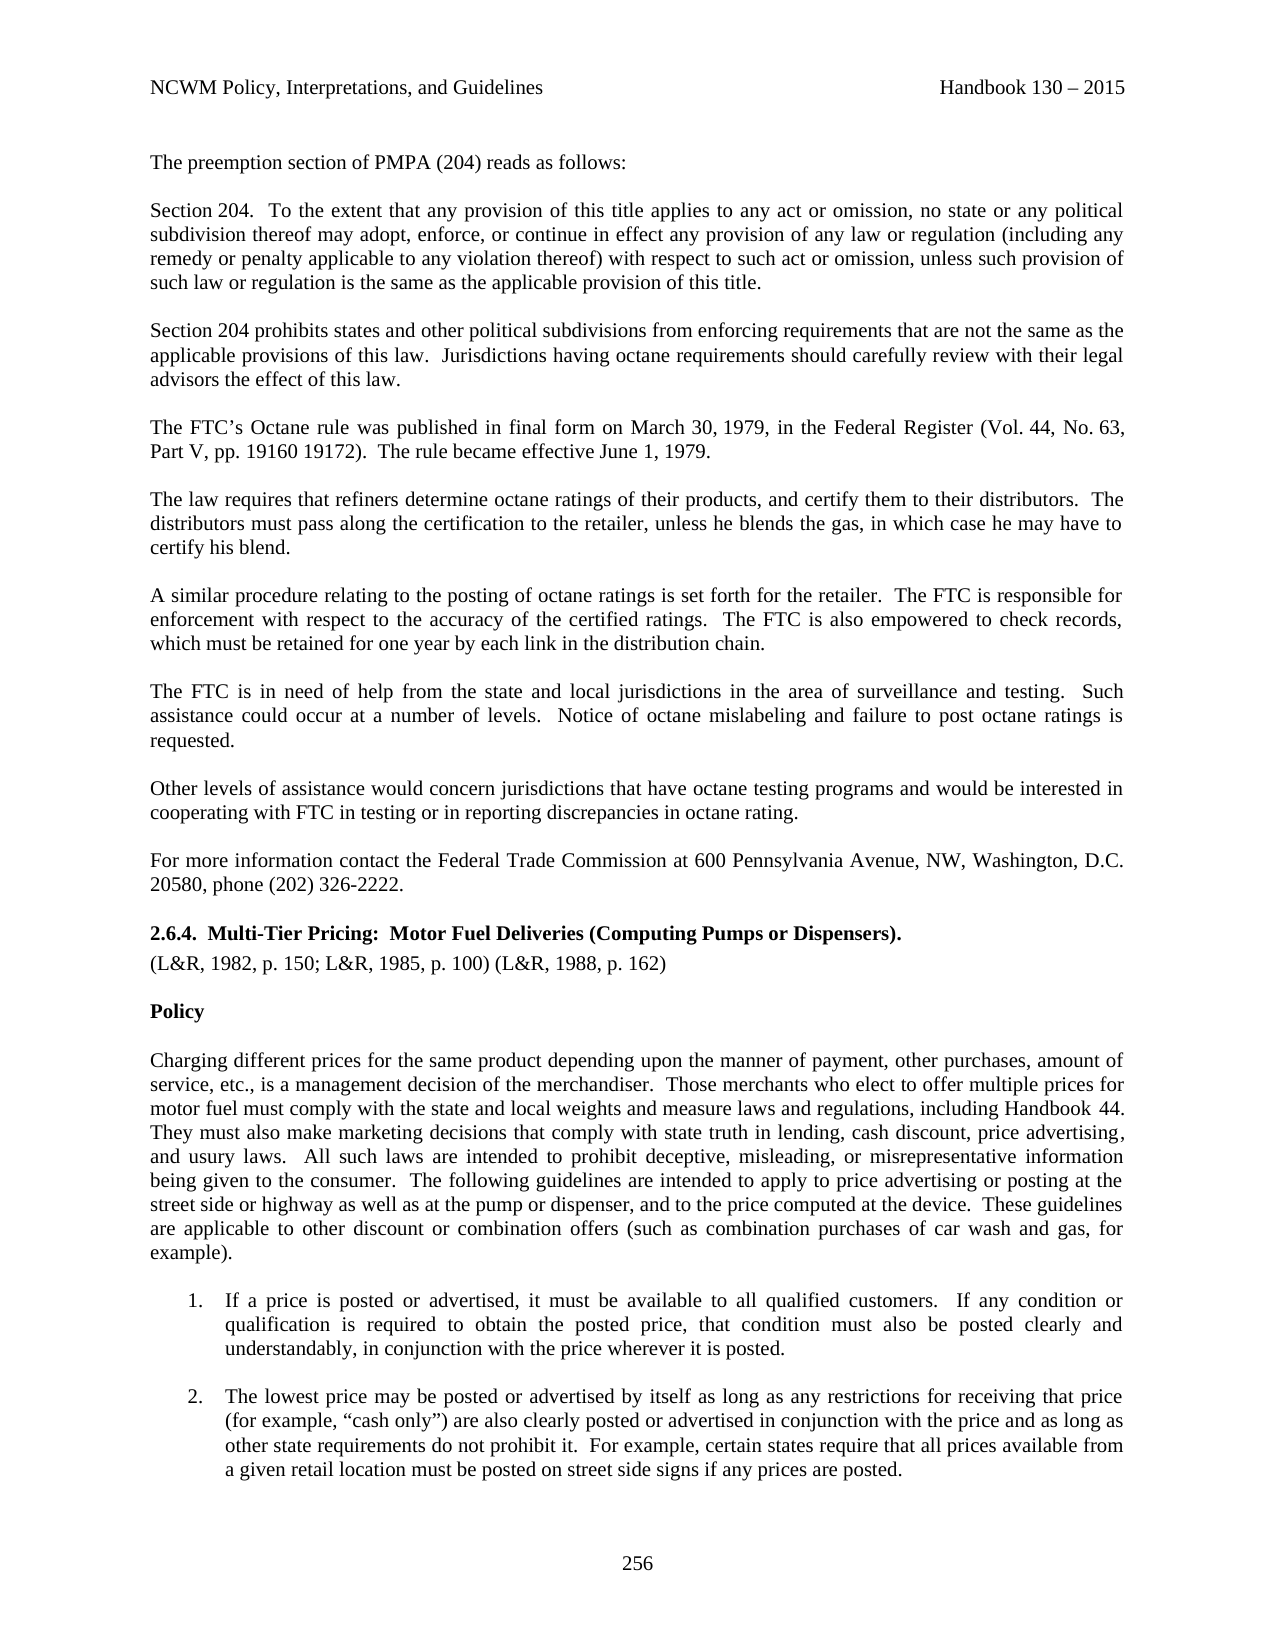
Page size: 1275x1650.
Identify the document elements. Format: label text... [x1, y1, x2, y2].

text The FTC is in need of help from the state and local jurisdictions in the area of surveillance and testing. Such assistance could occur at a number of levels. Notice of octane mislabeling and failure to post octane ratings is requested. [150, 679, 1125, 752]
text 2. The lowest price may be posted or advertised by itself as long as any restrictions for receiving that price (for example, “cash only”) are also clearly posted or advertised in conjunction with the price and as long as other state requirements do not prohibit it. For example, certain states require that all prices available from a given retail location must be posted on street side signs if any prices are posted. [187, 1384, 1125, 1481]
text The preemption section of PMPA (204) reads as follows: [150, 150, 1125, 174]
text 2.6.4. Multi-Tier Pricing: Motor Fuel Deliveries (Computing Pumps or Dispensers). [150, 921, 1125, 945]
text For more information contact the Federal Trade Commission at 600 Pennsylvania Avenue, NW, Washington, D.C. 20580, phone (202) 326-2222. [150, 848, 1125, 896]
text 1. If a price is posted or advertised, it must be available to all qualified customers. If any condition or qualification is required to obtain the posted price, that condition must also be posted clearly and understandably, in conjunction with the price wherever it is posted. [187, 1288, 1125, 1360]
text Section 204 prohibits states and other political subdivisions from enforcing requirements that are not the same as the applicable provisions of this law. Jurisdictions having octane requirements should carefully review with their legal advisors the effect of this law. [150, 318, 1125, 391]
text The law requires that refiners determine octane ratings of their products, and certify them to their distributors. The distributors must pass along the certification to the retailer, unless he blends the gas, in which case he may have to certify his blend. [150, 487, 1125, 559]
text Charging different prices for the same product depending upon the manner of payment, other purchases, amount of service, etc., is a management decision of the merchandiser. Those merchants who elect to offer multiple prices for motor fuel must comply with the state and local weights and measure laws and regulations, including Handbook 44. They must also make marketing decisions that comply with state truth in lending, cash discount, price advertising, and usury laws. All such laws are intended to prohibit deceptive, misleading, or misrepresentative information being given to the consumer. The following guidelines are intended to apply to price advertising or posting at the street side or highway as well as at the pump or dispenser, and to the price computed at the device. These guidelines are applicable to other discount or combination offers (such as combination purchases of car wash and gas, for example). [150, 1047, 1125, 1264]
text Other levels of assistance would concern jurisdictions that have octane testing programs and would be interested in cooperating with FTC in testing or in reporting discrepancies in octane rating. [150, 776, 1125, 824]
text The FTC’s Octane rule was published in final form on March 30, 1979, in the Federal Register (Vol. 44, No. 63, Part V, pp. 19160 19172). The rule became effective June 1, 1979. [150, 415, 1125, 463]
text Section 204. To the extent that any provision of this title applies to any act or omission, no state or any political subdivision thereof may adopt, enforce, or continue in effect any provision of any law or regulation (including any remedy or penalty applicable to any violation thereof) with respect to such act or omission, unless such provision of such law or regulation is the same as the applicable provision of this title. [150, 198, 1125, 294]
text Policy [150, 999, 1125, 1023]
text A similar procedure relating to the posting of octane ratings is set forth for the retailer. The FTC is responsible for enforcement with respect to the accuracy of the certified ratings. The FTC is also empowered to check records, which must be retained for one year by each link in the distribution chain. [150, 583, 1125, 655]
text (L&R, 1982, p. 150; L&R, 1985, p. 100) (L&R, 1988, p. 162) [150, 951, 1125, 975]
